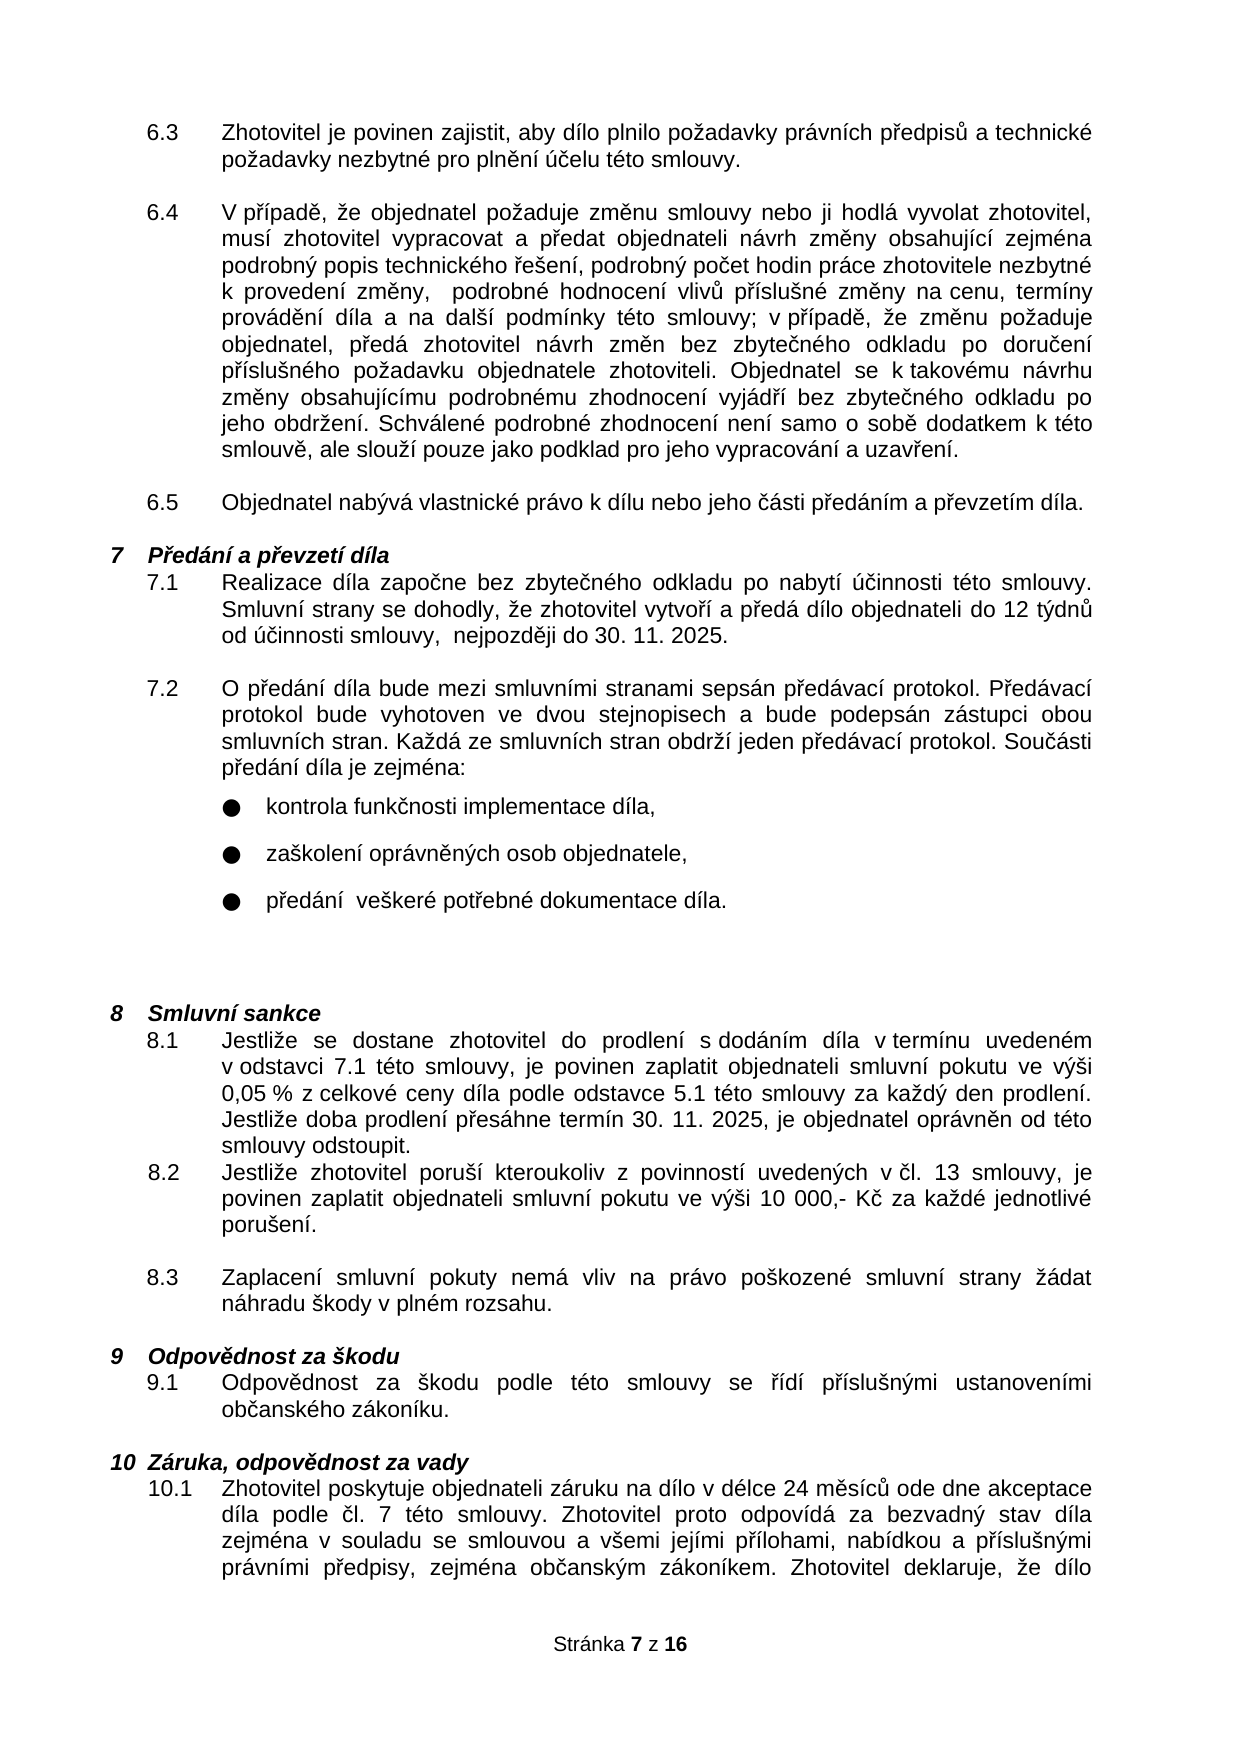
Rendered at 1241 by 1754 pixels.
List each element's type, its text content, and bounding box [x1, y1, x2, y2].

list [148, 1475, 1093, 1580]
list kontrola funkčnosti implementace díla, [221, 780, 1093, 827]
list O předání díla bude mezi smluvními stranami sepsán předávací protokol. Předávací protokol bude vyhotoven ve dvou stejnopisech a bude podepsán zástupci obou smluvních stran. Každá ze smluvních stran obdrží jeden předávací protokol. Součásti předání díla je zejména: [146, 675, 1093, 780]
list V případě, že objednatel požaduje změnu smlouvy nebo ji hodlá vyvolat zhotovitel, musí zhotovitel vypracovat a předat objednateli návrh změny obsahující zejména podrobný popis technického řešení, podrobný počet hodin práce zhotovitele nezbytné k provedení změny, podrobné hodnocení vlivů příslušné změny na cenu, termíny provádění díla a na další podmínky této smlouvy; v případě, že změnu požaduje objednatel, předá zhotovitel návrh změn bez zbytečného odkladu po doručení příslušného požadavku objednatele zhotoviteli. Objednatel se k takovému návrhu změny obsahujícímu podrobnému zhodnocení vyjádří bez zbytečného odkladu po jeho obdržení. Schválené podrobné zhodnocení není samo o sobě dodatkem k této smlouvě, ale slouží pouze jako podklad pro jeho vypracování a uzavření. [146, 199, 1093, 462]
list Zaplacení smluvní pokuty nemá vliv na právo poškozené smluvní strany žádat náhradu škody v plném rozsahu. [146, 1264, 1093, 1317]
list Objednatel nabývá vlastnické právo k dílu nebo jeho části předáním a převzetím díla. [146, 489, 1093, 515]
list Jestliže se dostane zhotovitel do prodlení s dodáním díla v termínu uvedeném v odstavci 7.1 této smlouvy, je povinen zaplatit objednateli smluvní pokutu ve výši 0,05 % z celkové ceny díla podle odstavce 5.1 této smlouvy za každý den prodlení. Jestliže doba prodlení přesáhne termín 30. 11. 2025, je objednatel oprávněn od této smlouvy odstoupit. [146, 1027, 1093, 1158]
list Odpovědnost za škodu [110, 1343, 1093, 1369]
list Jestliže zhotovitel poruší kteroukoliv z povinností uvedených v čl. 13 smlouvy, je povinen zaplatit objednateli smluvní pokutu ve výši 10 000,- Kč za každé jednotlivé porušení. [148, 1158, 1093, 1238]
list zaškolení oprávněných osob objednatele, [221, 827, 1093, 874]
list Záruka, odpovědnost za vady [110, 1448, 1093, 1475]
list Odpovědnost za škodu podle této smlouvy se řídí příslušnými ustanoveními občanského zákoníku. [146, 1369, 1093, 1422]
list předání veškeré potřebné dokumentace díla. [221, 874, 1093, 921]
list Zhotovitel je povinen zajistit, aby dílo plnilo požadavky právních předpisů a technické požadavky nezbytné pro plnění účelu této smlouvy. [146, 118, 1093, 173]
list Smluvní sankce [110, 1000, 1093, 1027]
list Předání a převzetí díla [110, 542, 1093, 568]
list Realizace díla započne bez zbytečného odkladu po nabytí účinnosti této smlouvy. Smluvní strany se dohodly, že zhotovitel vytvoří a předá dílo objednateli do 12 týdnů od účinnosti smlouvy, nejpozději do 30. 11. 2025. [146, 568, 1093, 649]
